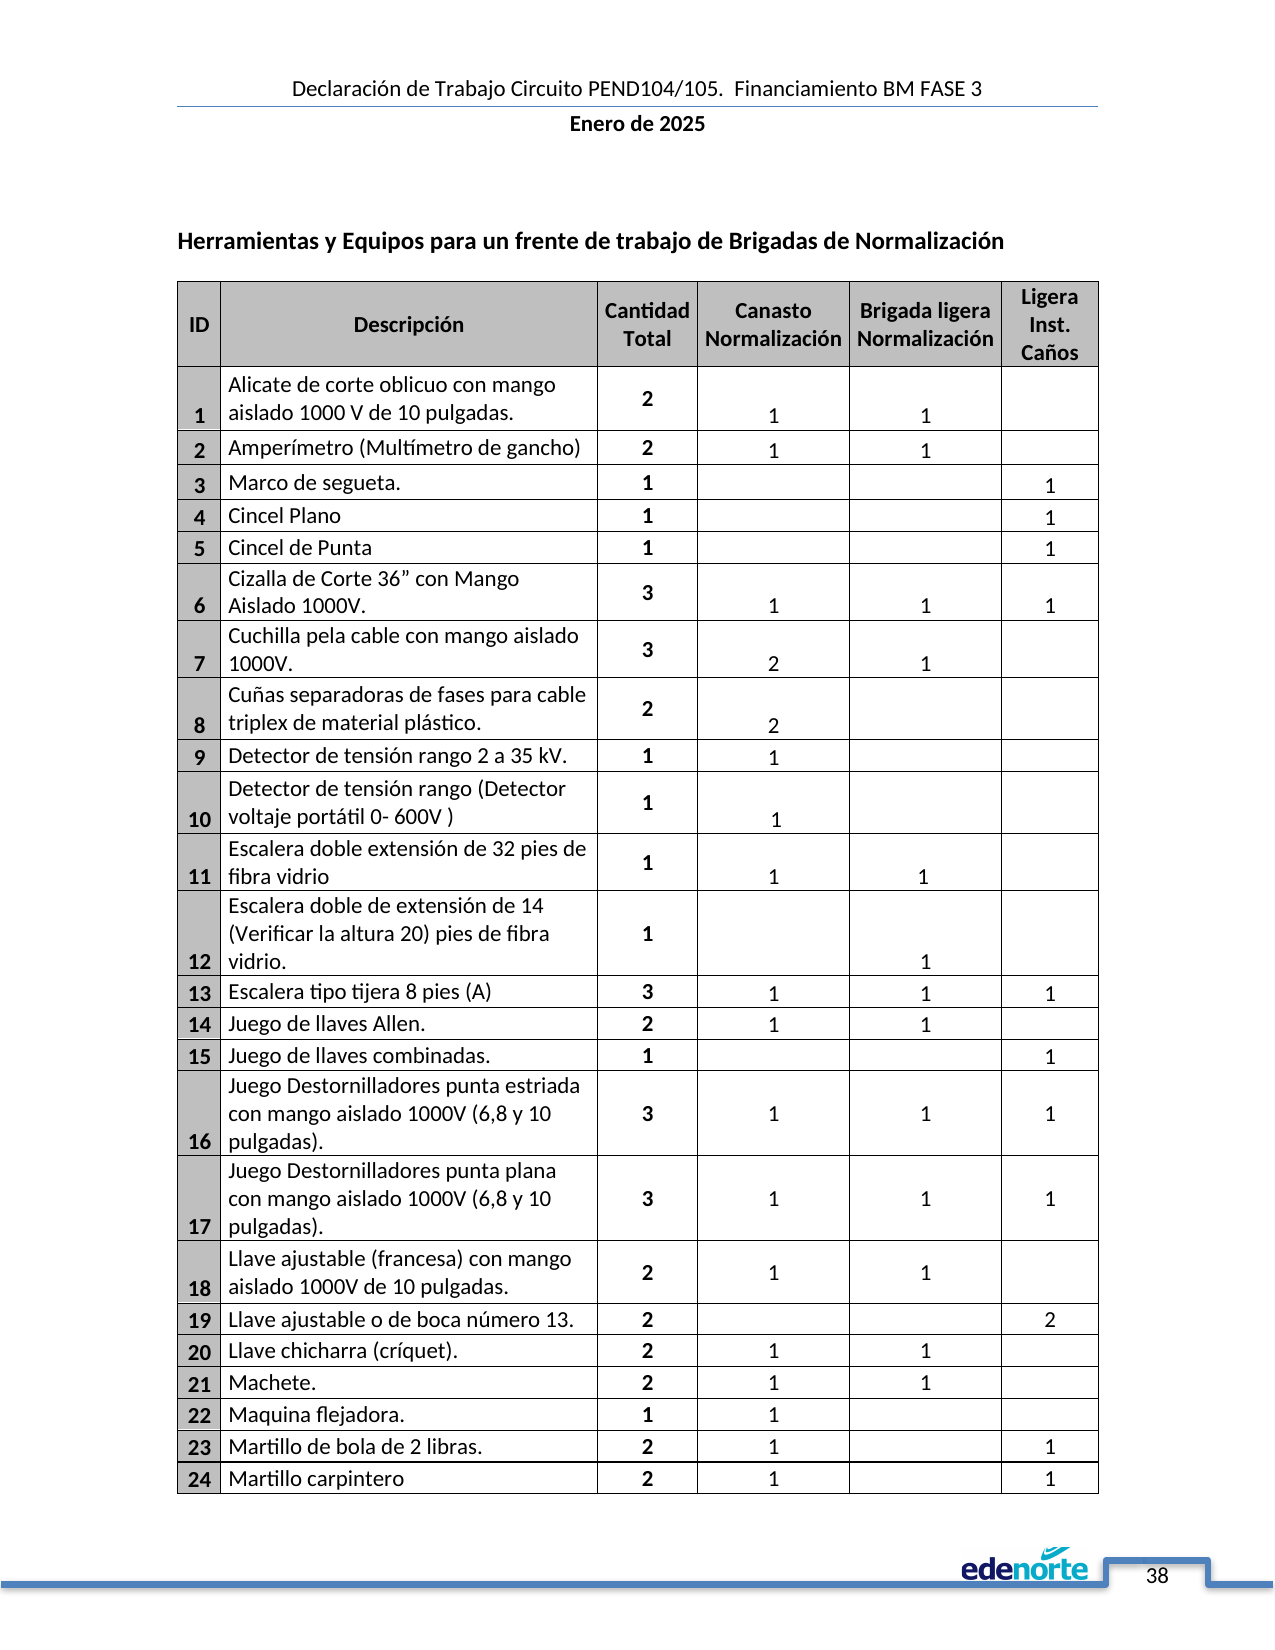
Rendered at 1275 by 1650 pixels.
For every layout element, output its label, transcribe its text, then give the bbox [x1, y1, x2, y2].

table_cell 1 [850, 1071, 1001, 1155]
table_cell 3 [598, 976, 697, 1007]
table_header Canasto Normalización [698, 282, 849, 366]
table_cell Llave ajustable o de boca número 13. [221, 1304, 597, 1334]
table_cell 1 [1002, 976, 1098, 1007]
table_cell 17 [178, 1156, 220, 1240]
picture [961, 1547, 1088, 1580]
table_cell [1002, 772, 1098, 833]
table_header Ligera Inst. Caños [1002, 282, 1098, 366]
table_cell 5 [178, 532, 220, 563]
table_cell 1 [850, 976, 1001, 1007]
table_cell 1 [698, 834, 849, 890]
table_cell [1002, 1241, 1098, 1302]
table_cell 2 [598, 431, 697, 464]
table_cell [698, 500, 849, 531]
table_cell 10 [178, 772, 220, 833]
table_cell 1 [178, 367, 220, 429]
table_cell 1 [850, 891, 1001, 975]
table_cell [1002, 740, 1098, 771]
table_cell [1002, 1335, 1098, 1366]
table_cell 1 [850, 431, 1001, 464]
table_cell 3 [598, 621, 697, 677]
table_cell [850, 772, 1001, 833]
table_cell Llave ajustable (francesa) con mango aislado 1000V de 10 pulgadas. [221, 1241, 597, 1302]
table_cell Juego Destornilladores punta plana con mango aislado 1000V (6,8 y 10 pulgadas). [221, 1156, 597, 1240]
table_cell [698, 465, 849, 499]
table_cell [1002, 1367, 1098, 1398]
table_cell 3 [598, 1156, 697, 1240]
table_cell [1002, 834, 1098, 890]
table_cell 1 [850, 1335, 1001, 1366]
table_cell Cuchilla pela cable con mango aislado 1000V. [221, 621, 597, 677]
table_cell 1 [1002, 1071, 1098, 1155]
table_cell 1 [698, 1431, 849, 1461]
table_cell 2 [598, 1367, 697, 1398]
table_cell [698, 532, 849, 563]
table_cell 3 [598, 1071, 697, 1155]
table_cell [1002, 1399, 1098, 1429]
table_cell Cincel Plano [221, 500, 597, 531]
table_cell 1 [598, 1040, 697, 1070]
table_cell [850, 465, 1001, 499]
table_cell Llave chicharra (críquet). [221, 1335, 597, 1366]
table_cell [698, 1040, 849, 1070]
table_cell 1 [698, 1463, 849, 1493]
text Herramientas y Equipos para un frente de trabajo de Brigadas de Normalización [177, 225, 1098, 256]
table_cell [850, 1431, 1001, 1461]
table_cell [850, 1399, 1001, 1429]
table_cell Martillo de bola de 2 libras. [221, 1431, 597, 1461]
table_cell 1 [698, 976, 849, 1007]
table_cell 2 [1002, 1304, 1098, 1334]
table_cell 1 [698, 1335, 849, 1366]
table_cell 15 [178, 1040, 220, 1070]
table_cell Cincel de Punta [221, 532, 597, 563]
table_cell [850, 678, 1001, 739]
table_cell 1 [850, 1008, 1001, 1038]
table_cell Juego Destornilladores punta estriada con mango aislado 1000V (6,8 y 10 pulgadas). [221, 1071, 597, 1155]
table_cell 14 [178, 1008, 220, 1038]
table_cell 3 [598, 564, 697, 620]
table_cell 12 [178, 891, 220, 975]
table_cell 21 [178, 1367, 220, 1398]
table_cell 24 [178, 1463, 220, 1493]
table_cell 2 [698, 621, 849, 677]
table_cell 1 [598, 772, 697, 833]
table_cell [1002, 621, 1098, 677]
table_cell 1 [598, 1399, 697, 1429]
table_cell [850, 532, 1001, 563]
table_cell 1 [598, 500, 697, 531]
table_cell [1002, 1008, 1098, 1038]
table_cell [698, 891, 849, 975]
table_cell 1 [698, 1399, 849, 1429]
table_cell 2 [598, 1304, 697, 1334]
table_cell 1 [850, 834, 1001, 890]
table_cell 1 [1002, 465, 1098, 499]
table_cell 16 [178, 1071, 220, 1155]
table_cell 1 [698, 1241, 849, 1302]
table_cell 2 [178, 431, 220, 464]
table_cell 1 [698, 740, 849, 771]
table_cell 1 [598, 532, 697, 563]
table_cell 1 [850, 1156, 1001, 1240]
table_cell Martillo carpintero [221, 1463, 597, 1493]
table_header Descripción [221, 282, 597, 366]
table_cell 3 [178, 465, 220, 499]
table_cell Cuñas separadoras de fases para cable triplex de material plástico. [221, 678, 597, 739]
table_cell Maquina flejadora. [221, 1399, 597, 1429]
table_cell 2 [698, 678, 849, 739]
table_cell 2 [598, 678, 697, 739]
table_cell 1 [698, 367, 849, 429]
table_cell [850, 1304, 1001, 1334]
table_cell [698, 1304, 849, 1334]
table_cell Machete. [221, 1367, 597, 1398]
table_cell 2 [598, 1431, 697, 1461]
table_cell 18 [178, 1241, 220, 1302]
table_cell [850, 740, 1001, 771]
table_cell Marco de segueta. [221, 465, 597, 499]
table_cell 1 [1002, 564, 1098, 620]
table_cell [1002, 891, 1098, 975]
table_cell 1 [698, 1156, 849, 1240]
table_cell 1 [598, 740, 697, 771]
table_cell 8 [178, 678, 220, 739]
table_cell Juego de llaves Allen. [221, 1008, 597, 1038]
table_cell 2 [598, 1463, 697, 1493]
table_cell [1002, 367, 1098, 429]
table_cell 1 [850, 1367, 1001, 1398]
table_cell [1002, 431, 1098, 464]
table_cell 1 [598, 891, 697, 975]
table_cell Juego de llaves combinadas. [221, 1040, 597, 1070]
table_cell 1 [698, 1008, 849, 1038]
table_cell [1002, 678, 1098, 739]
table_cell [850, 1463, 1001, 1493]
table_cell 1 [1002, 1431, 1098, 1461]
table_cell [850, 1040, 1001, 1070]
table_cell 1 [1002, 1463, 1098, 1493]
table_cell 11 [178, 834, 220, 890]
table_header Brigada ligera Normalización [850, 282, 1001, 366]
table_cell Detector de tensión rango (Detector voltaje portátil 0- 600V ) [221, 772, 597, 833]
table_cell [850, 500, 1001, 531]
table_cell 4 [178, 500, 220, 531]
table_cell 1 [698, 431, 849, 464]
table_cell 1 [698, 1071, 849, 1155]
table_cell 22 [178, 1399, 220, 1429]
table_cell 1 [1002, 500, 1098, 531]
table_cell Escalera tipo tijera 8 pies (A) [221, 976, 597, 1007]
table_cell Amperímetro (Multímetro de gancho) [221, 431, 597, 464]
table_cell Escalera doble extensión de 32 pies de fibra vidrio [221, 834, 597, 890]
table_cell 1 [698, 772, 849, 833]
table_cell 23 [178, 1431, 220, 1461]
table_cell 1 [850, 1241, 1001, 1302]
table_header Cantidad Total [598, 282, 697, 366]
table_cell 19 [178, 1304, 220, 1334]
table_header ID [178, 282, 220, 366]
table_cell 2 [598, 1241, 697, 1302]
table_cell 9 [178, 740, 220, 771]
table_cell 1 [598, 465, 697, 499]
table_cell 1 [1002, 1156, 1098, 1240]
table_cell 1 [1002, 532, 1098, 563]
table_cell 1 [598, 834, 697, 890]
table_cell Alicate de corte oblicuo con mango aislado 1000 V de 10 pulgadas. [221, 367, 597, 429]
table_cell 13 [178, 976, 220, 1007]
table_cell 2 [598, 1335, 697, 1366]
table_cell 20 [178, 1335, 220, 1366]
table_cell 1 [850, 621, 1001, 677]
table_cell 1 [850, 564, 1001, 620]
table_cell 7 [178, 621, 220, 677]
table_cell Detector de tensión rango 2 a 35 kV. [221, 740, 597, 771]
table_cell 1 [698, 1367, 849, 1398]
table_cell 1 [698, 564, 849, 620]
table_cell Cizalla de Corte 36” con Mango Aislado 1000V. [221, 564, 597, 620]
table_cell 1 [1002, 1040, 1098, 1070]
table_cell 1 [850, 367, 1001, 429]
table_cell Escalera doble de extensión de 14 (Verificar la altura 20) pies de fibra vidrio. [221, 891, 597, 975]
table_cell 2 [598, 367, 697, 429]
table_cell 2 [598, 1008, 697, 1038]
table_cell 6 [178, 564, 220, 620]
